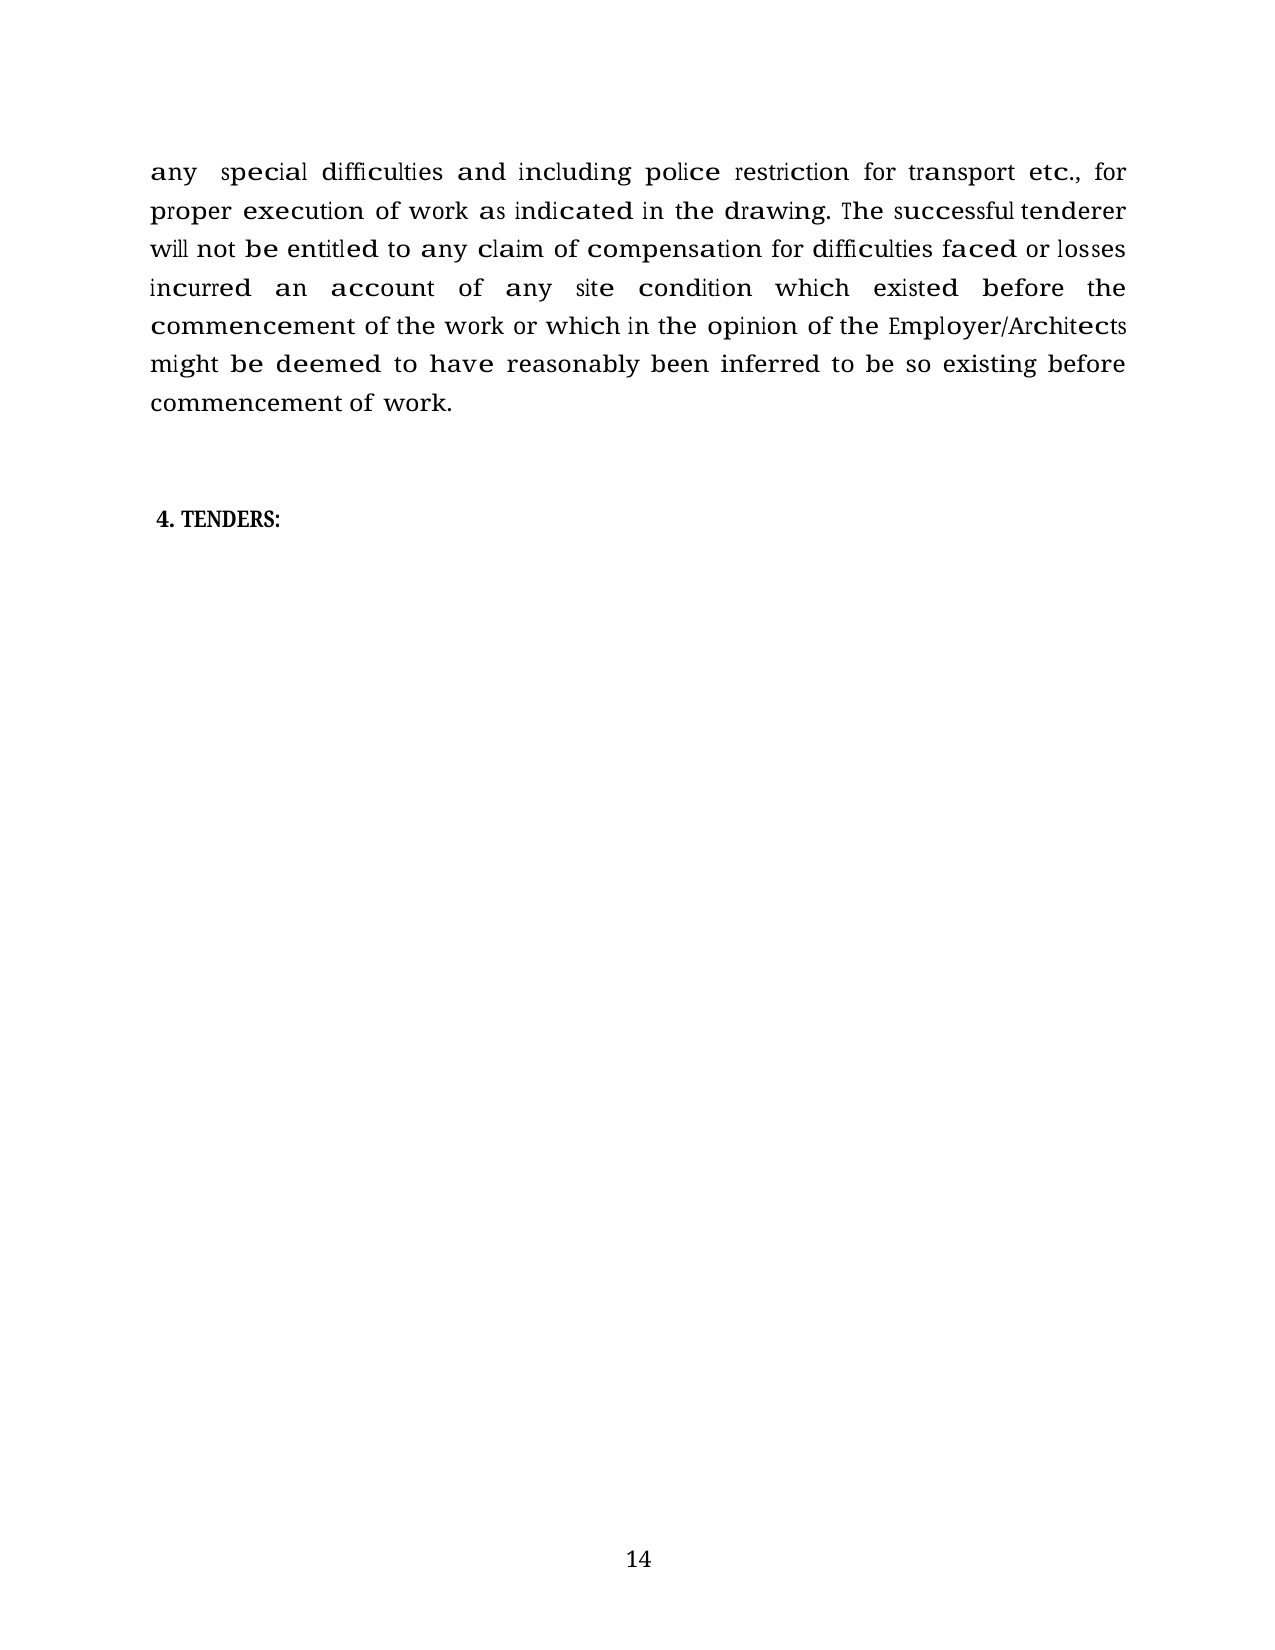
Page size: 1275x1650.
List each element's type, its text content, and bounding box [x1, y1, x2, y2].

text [150, 156, 1127, 418]
subtitle TENDERS: [156, 503, 1164, 534]
